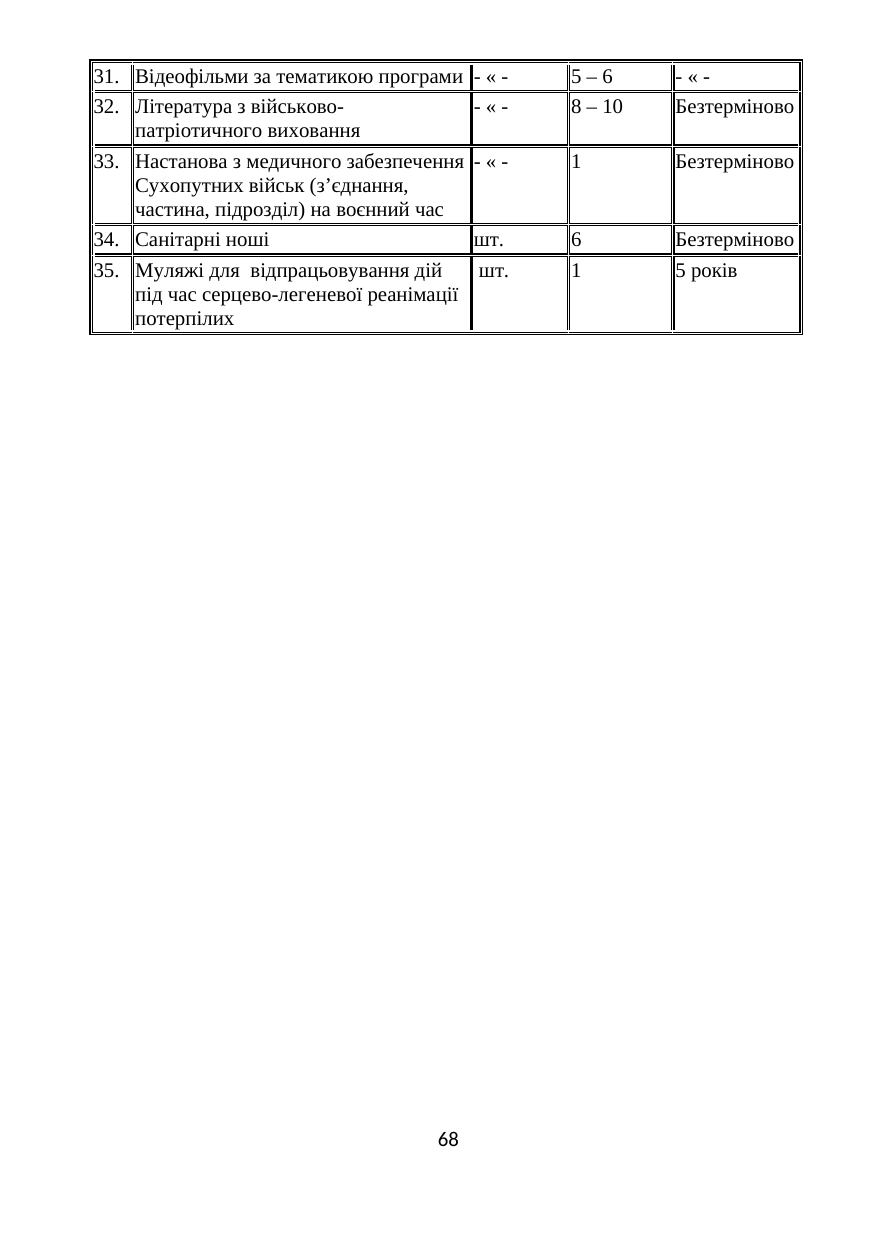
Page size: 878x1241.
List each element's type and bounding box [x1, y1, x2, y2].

table_header [91, 61, 801, 334]
